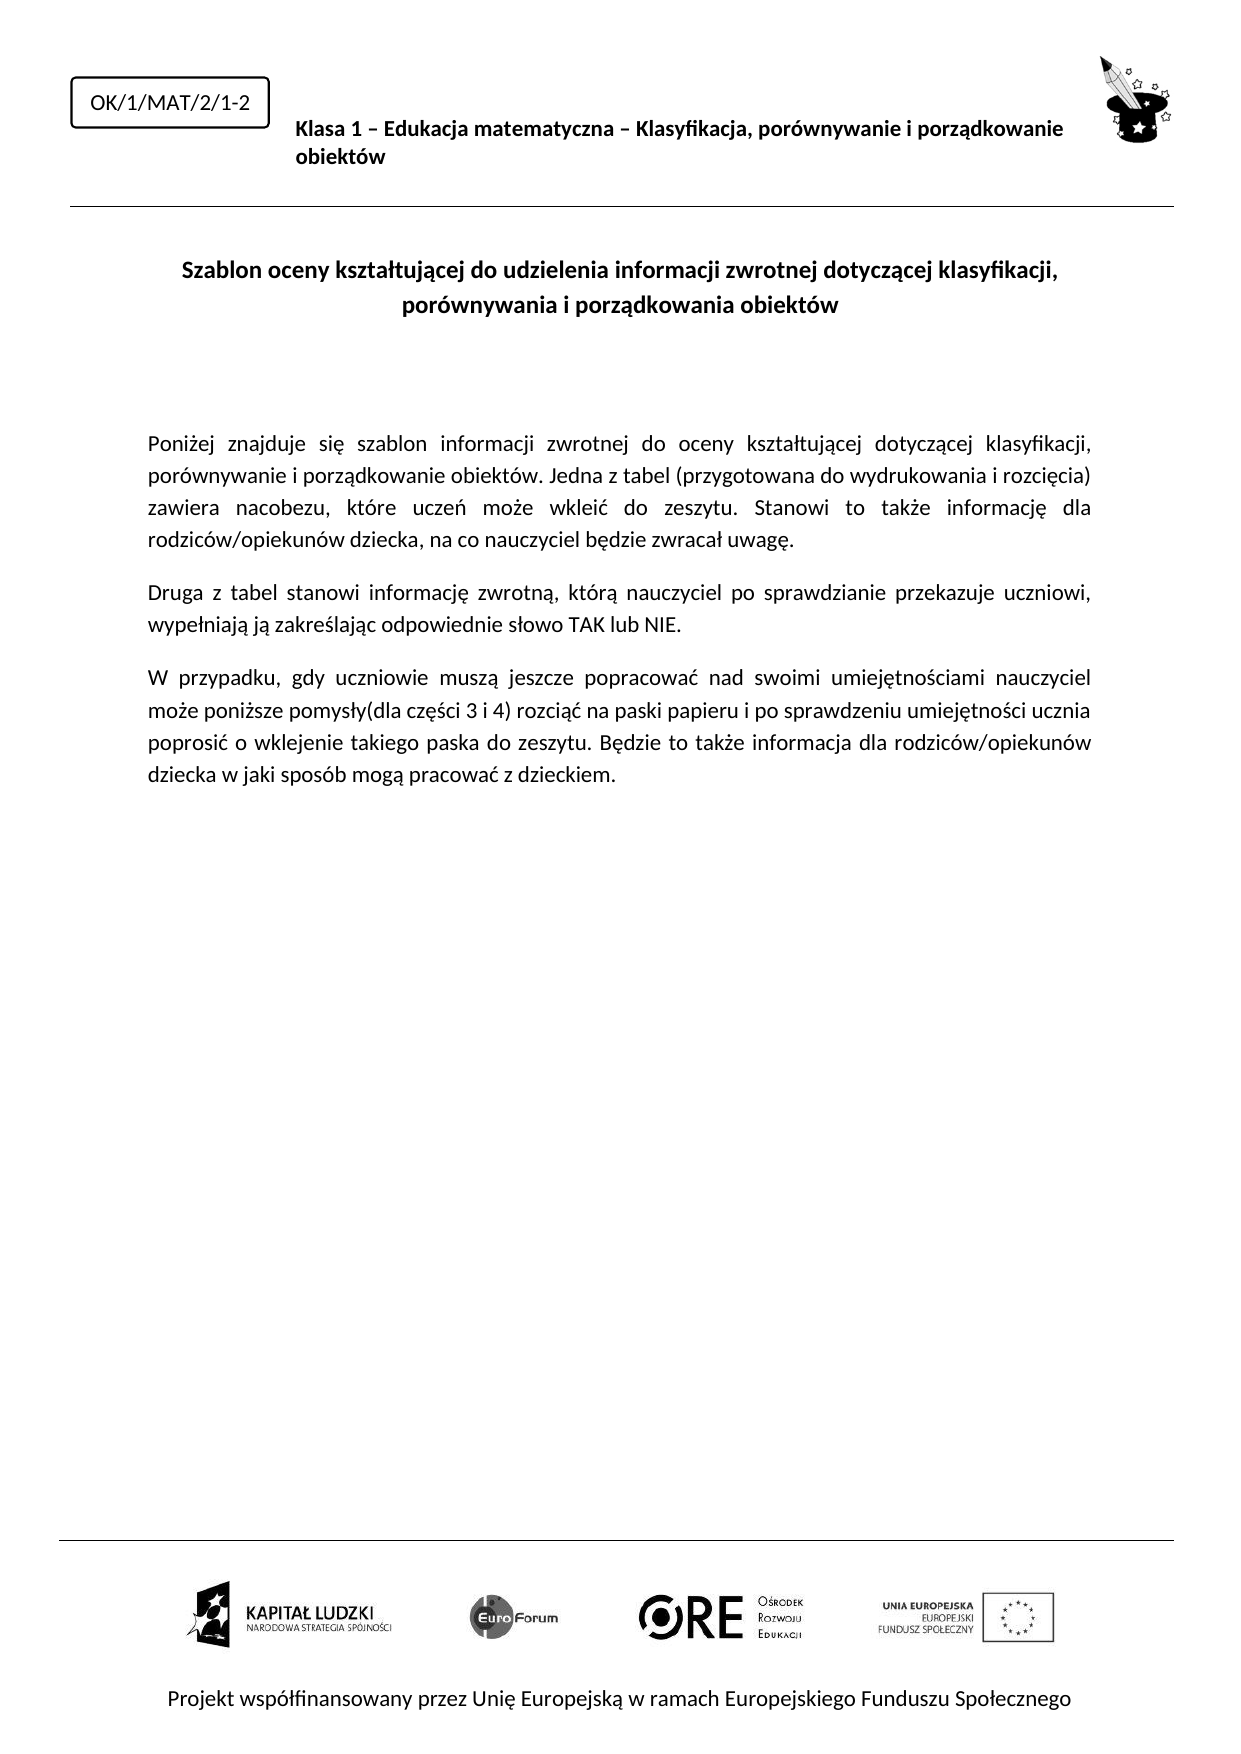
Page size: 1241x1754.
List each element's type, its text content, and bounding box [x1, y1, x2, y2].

text Szablon oceny kształtującej do udzielenia informacji zwrotnej dotyczącej klasyfikacji, porównywania i porządkowania obiektów [148, 254, 1093, 319]
text W przypadku, gdy uczniowie muszą jeszcze popracować nad swoimi umiejętnościami nauczyciel może poniższe pomysły(dla części 3 i 4) rozciąć na paski papieru i po sprawdzeniu umiejętności ucznia poprosić o wklejenie takiego paska do zeszytu. Będzie to także informacja dla rodziców/opiekunów dziecka w jaki sposób mogą pracować z dzieckiem. [148, 663, 1093, 788]
picture [1088, 53, 1181, 145]
picture [148, 1564, 1092, 1664]
text Druga z tabel stanowi informację zwrotną, którą nauczyciel po sprawdzianie przekazuje uczniowi, wypełniają ją zakreślając odpowiednie słowo TAK lub NIE. [148, 578, 1093, 638]
text Poniżej znajduje się szablon informacji zwrotnej do oceny kształtującej dotyczącej klasyfikacji, porównywanie i porządkowanie obiektów. Jedna z tabel (przygotowana do wydrukowania i rozcięcia) zawiera nacobezu, które uczeń może wkleić do zeszytu. Stanowi to także informację dla rodziców/opiekunów dziecka, na co nauczyciel będzie zwracał uwagę. [148, 429, 1093, 553]
